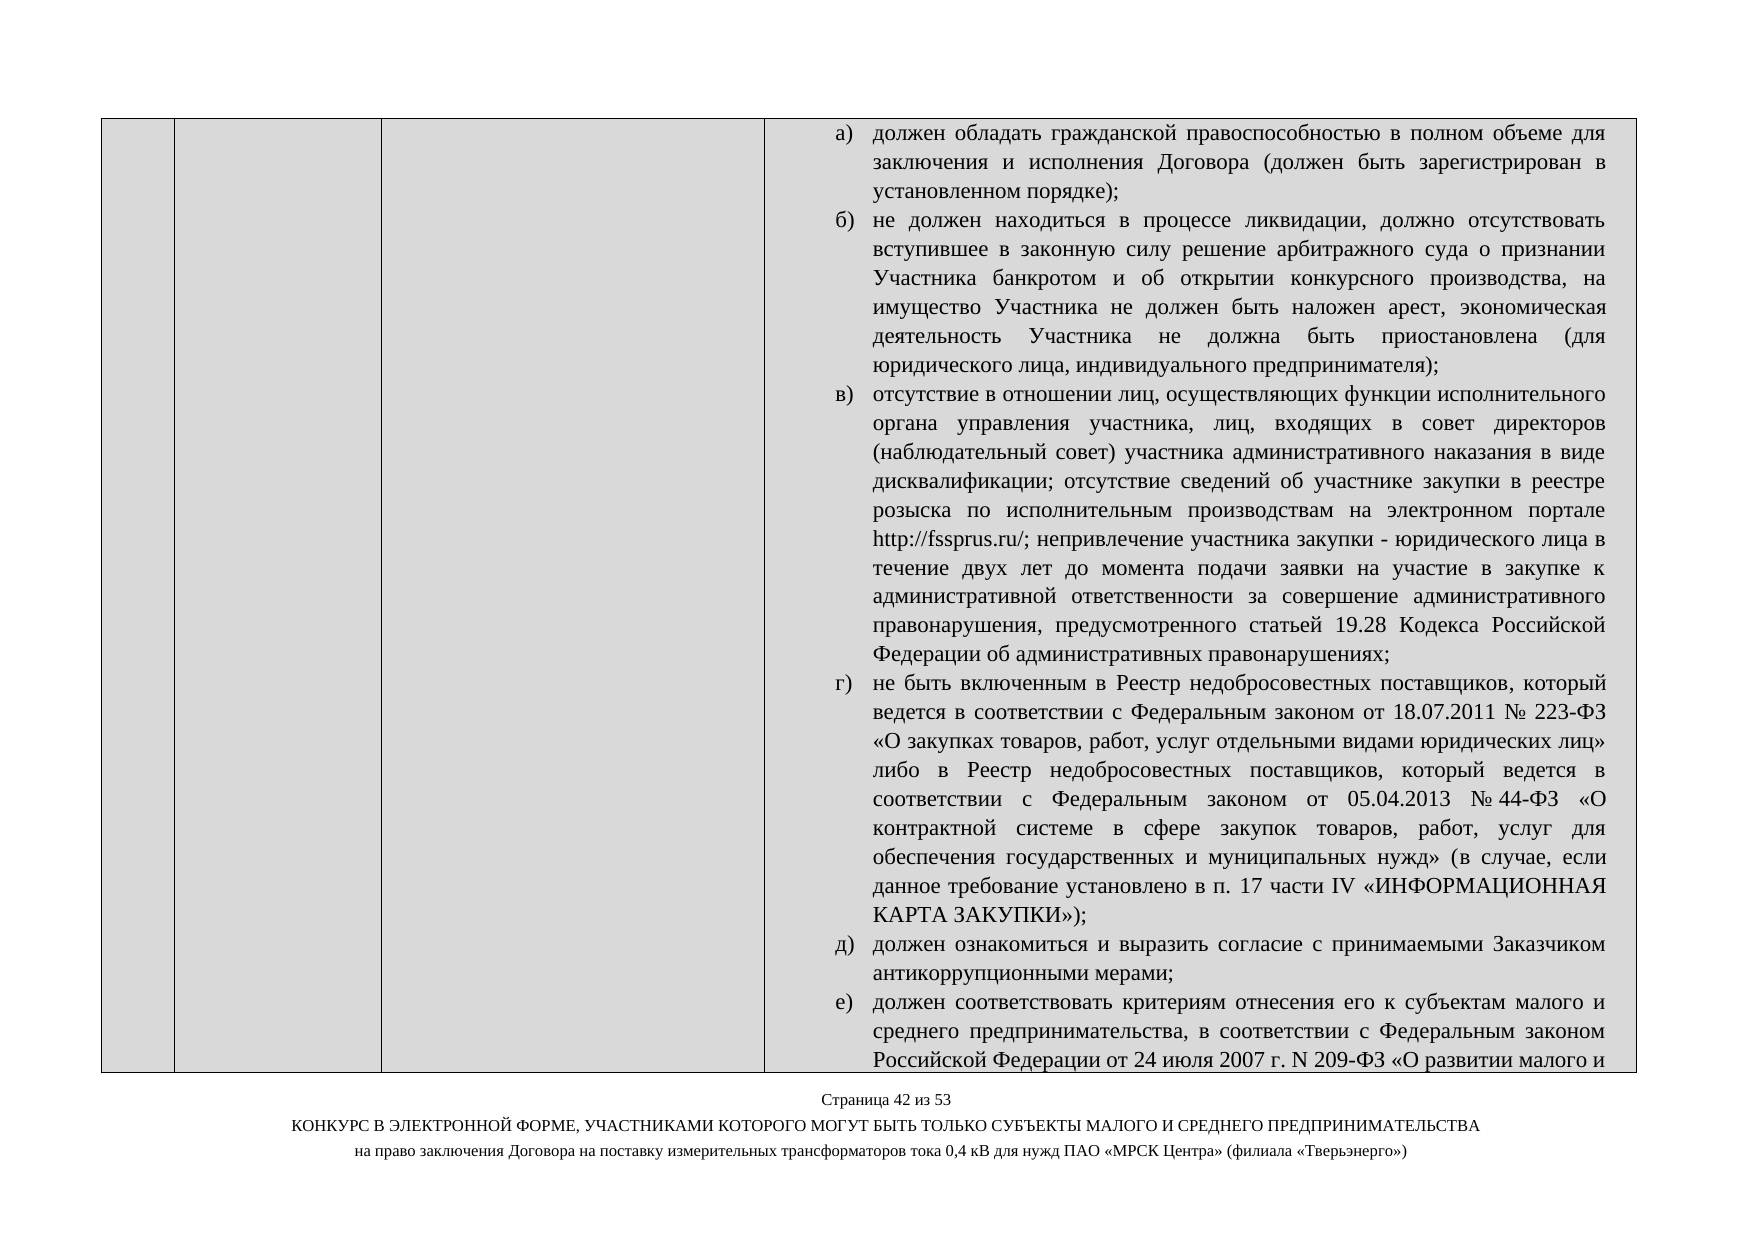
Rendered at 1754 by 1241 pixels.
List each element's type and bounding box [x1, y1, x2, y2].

table_cell [382, 119, 764, 1072]
table_cell [102, 119, 174, 1072]
table_cell [175, 119, 381, 1072]
table_cell [765, 119, 1636, 1072]
